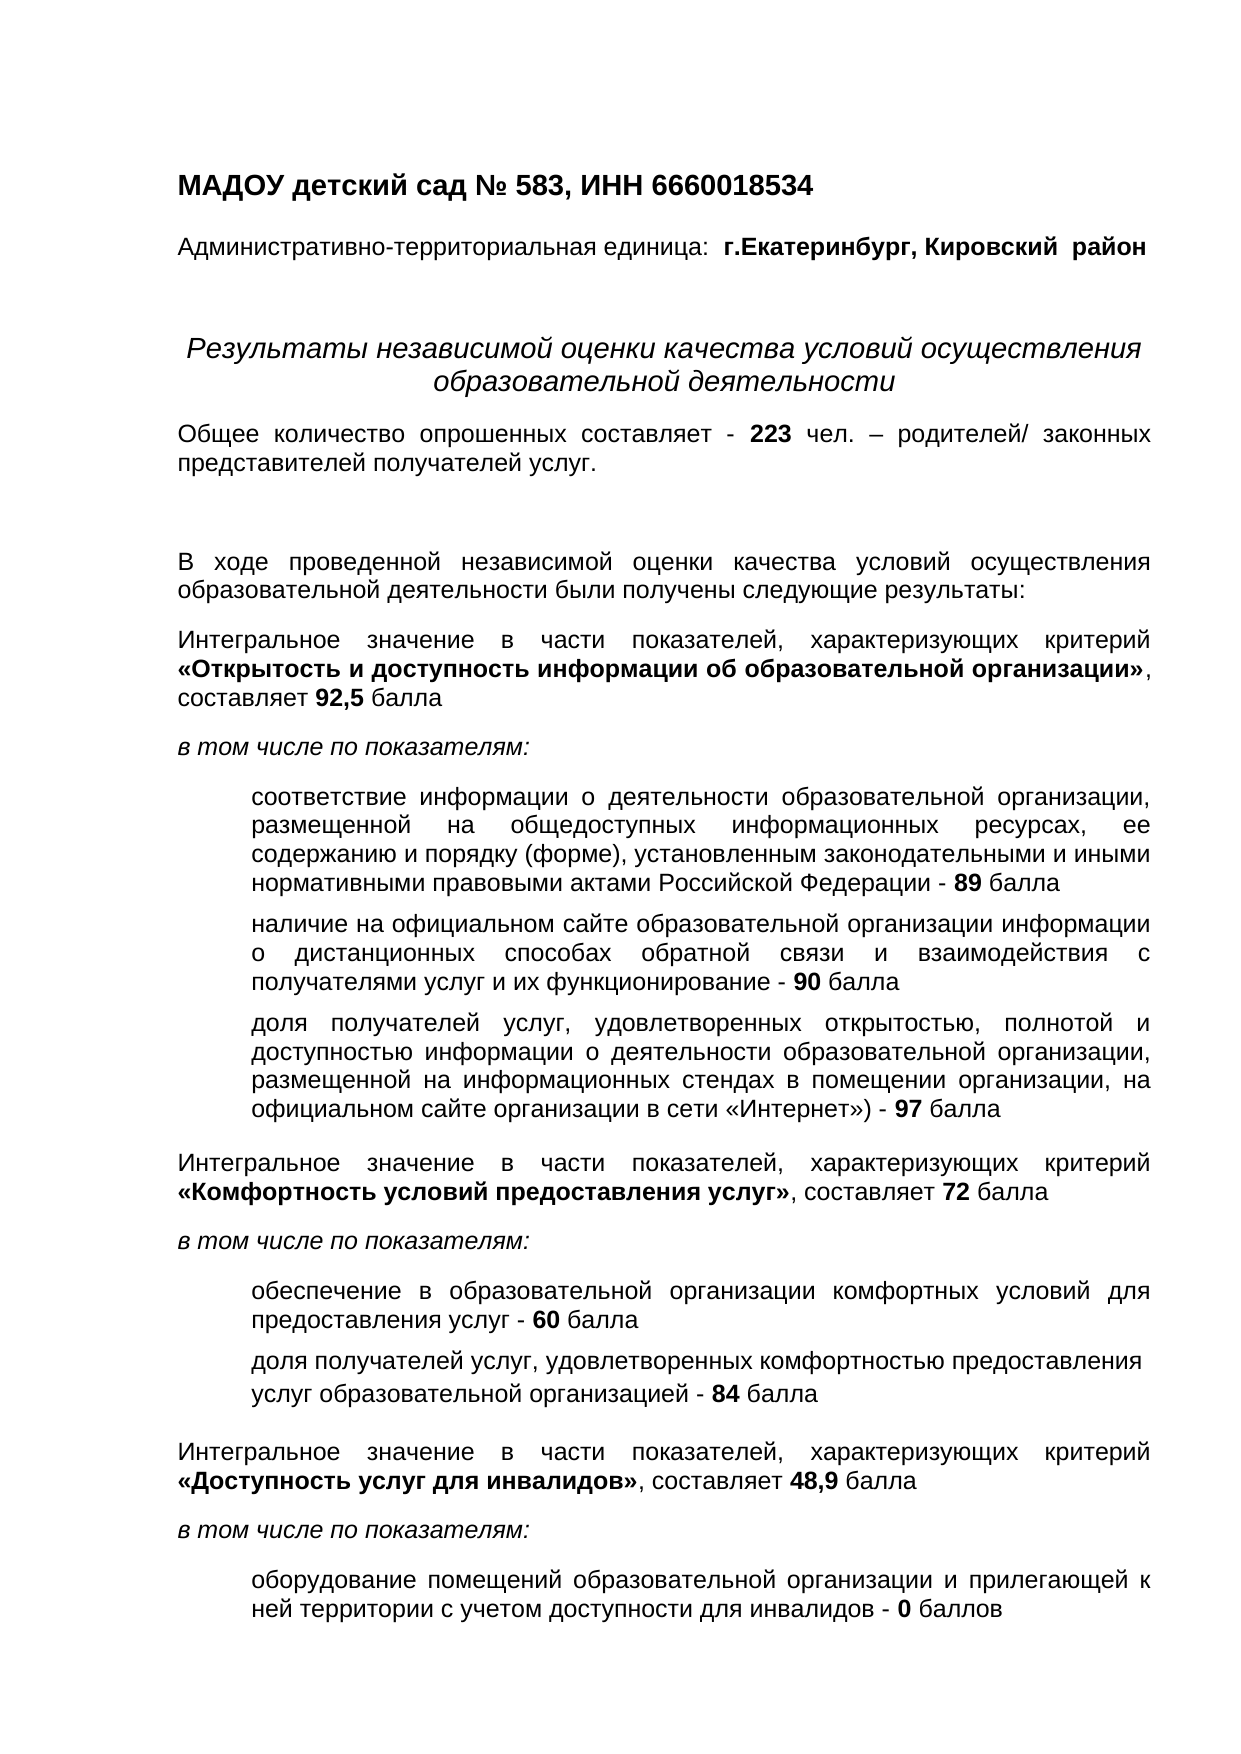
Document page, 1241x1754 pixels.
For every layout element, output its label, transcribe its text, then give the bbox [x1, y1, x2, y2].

text Общее количество опрошенных составляет - 223 чел. – родителей/ законных представителей получателей услуг. [177, 419, 1152, 476]
text в том числе по показателям: [177, 1515, 1152, 1544]
text в том числе по показателям: [177, 732, 1152, 761]
text обеспечение в образовательной организации комфортных условий для предоставления услуг - 60 балла [251, 1276, 1152, 1333]
text Интегральное значение в части показателей, характеризующих критерий «Комфортность условий предоставления услуг», составляет 72 балла [177, 1148, 1152, 1205]
text Интегральное значение в части показателей, характеризующих критерий «Доступность услуг для инвалидов», составляет 48,9 балла [177, 1437, 1152, 1494]
text Результаты независимой оценки качества условий осуществления образовательной деятельности [177, 331, 1152, 398]
text В ходе проведенной независимой оценки качества условий осуществления образовательной деятельности были получены следующие результаты: [177, 547, 1152, 604]
subtitle МАДОУ детский сад № 583, ИНН 6660018534 [177, 168, 1152, 202]
text Интегральное значение в части показателей, характеризующих критерий «Открытость и доступность информации об образовательной организации», составляет 92,5 балла [177, 625, 1152, 711]
text доля получателей услуг, удовлетворенных открытостью, полнотой и доступностью информации о деятельности образовательной организации, размещенной на информационных стендах в помещении организации, на официальном сайте организации в сети «Интернет») - 97 балла [251, 1008, 1152, 1123]
text доля получателей услуг, удовлетворенных комфортностью предоставления услуг образовательной организацией - 84 балла [251, 1346, 1152, 1408]
text в том числе по показателям: [177, 1226, 1152, 1255]
text Административно-территориальная единица: г.Екатеринбург, Кировский район [177, 232, 1152, 260]
text соответствие информации о деятельности образовательной организации, размещенной на общедоступных информационных ресурсах, ее содержанию и порядку (форме), установленным законодательными и иными нормативными правовыми актами Российской Федерации - 89 балла [251, 782, 1152, 897]
text оборудование помещений образовательной организации и прилегающей к ней территории с учетом доступности для инвалидов - 0 баллов [251, 1565, 1152, 1622]
text наличие на официальном сайте образовательной организации информации о дистанционных способах обратной связи и взаимодействия с получателями услуг и их функционирование - 90 балла [251, 909, 1152, 995]
